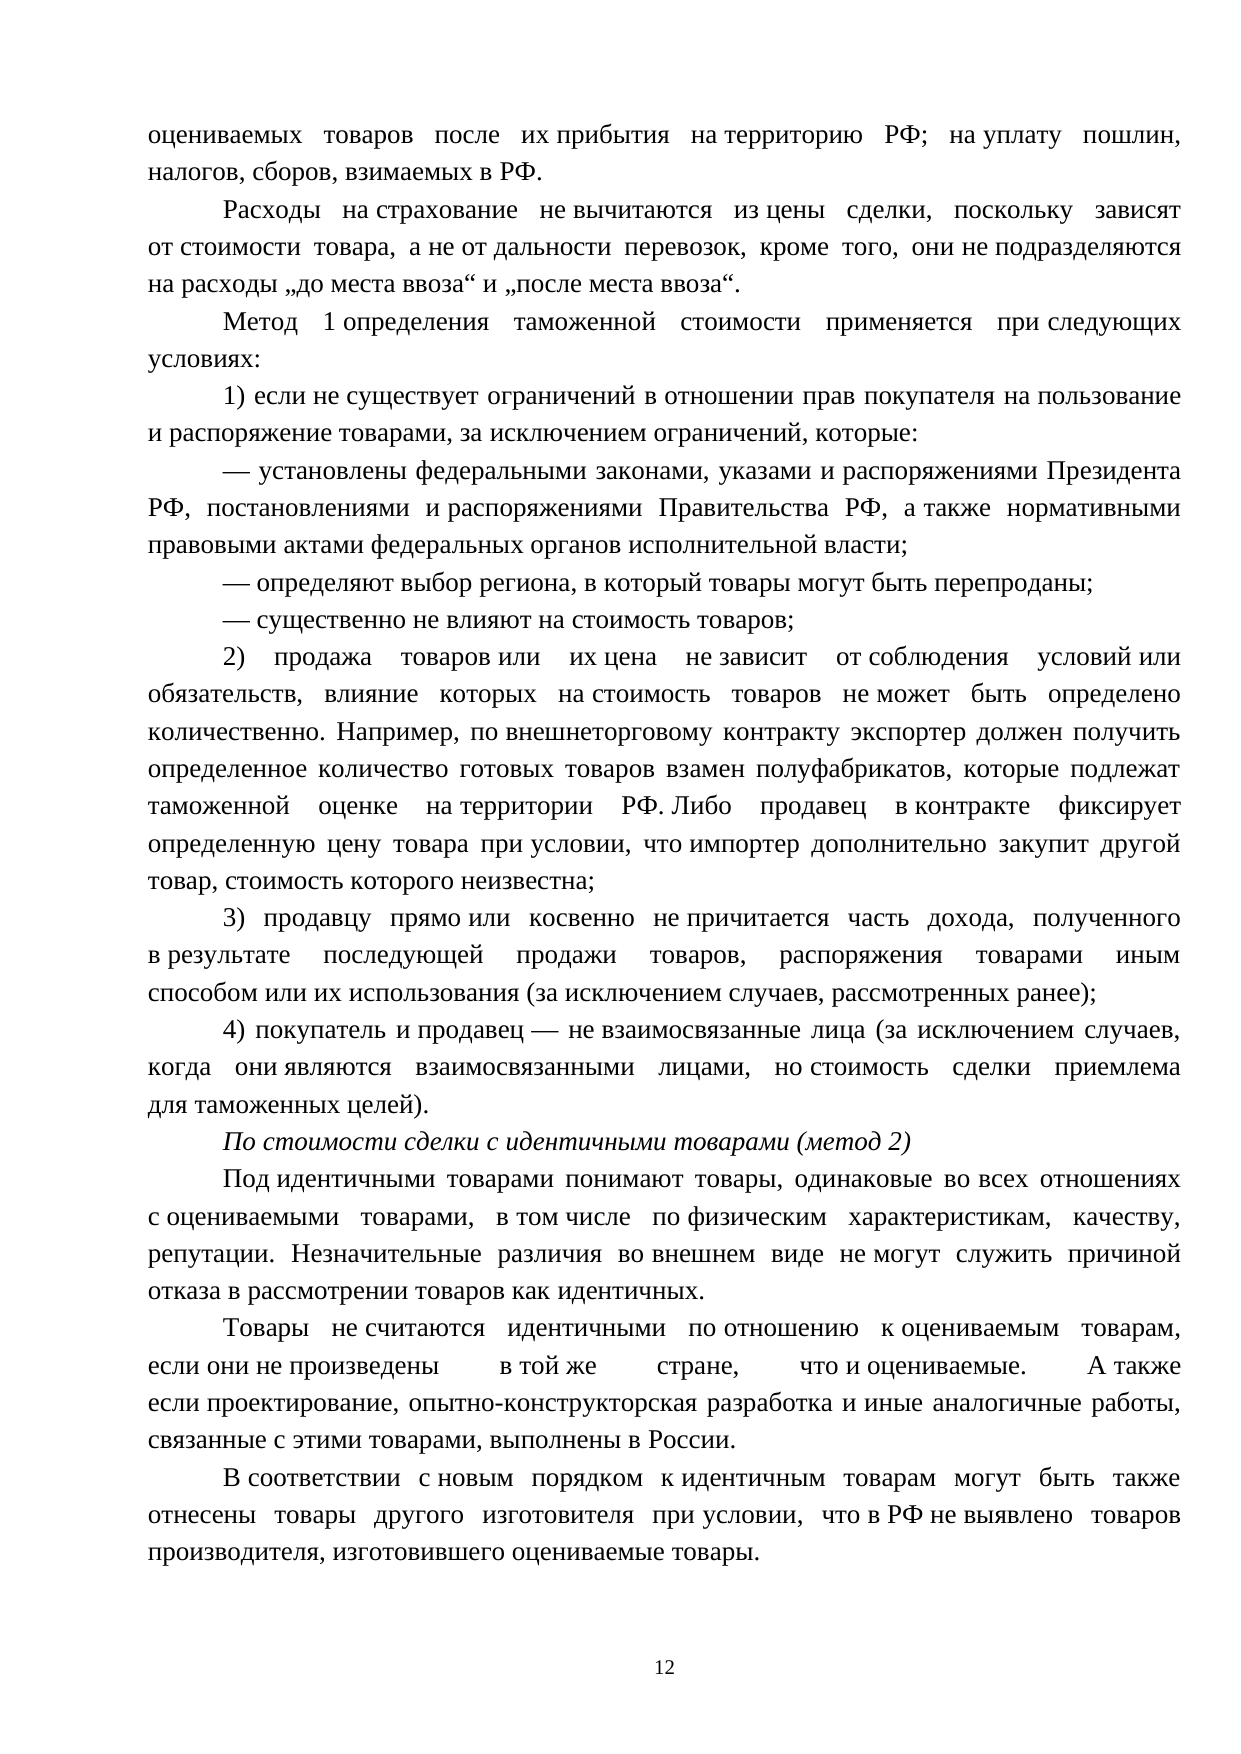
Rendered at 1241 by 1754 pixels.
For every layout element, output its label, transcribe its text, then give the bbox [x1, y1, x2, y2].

text Метод 1 определения таможенной стоимости применяется при следующих условиях: [148, 304, 1181, 373]
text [148, 118, 1181, 187]
text 2) продажа товаров или их цена не зависит от соблюдения условий или обязательств, влияние которых на стоимость товаров не может быть определено количественно. Например, по внешнеторговому контракту экспортер должен получить определенное количество готовых товаров взамен полуфабрикатов, которые подлежат таможенной оценке на территории РФ. Либо продавец в контракте фиксирует определенную цену товара при условии, что импортер дополнительно закупит другой товар, стоимость которого неизвестна; [148, 640, 1181, 895]
text 4) покупатель и продавец — не взаимосвязанные лица (за исключением случаев, когда они являются взаимосвязанными лицами, но стоимость сделки приемлема для таможенных целей). [148, 1013, 1181, 1119]
text — определяют выбор региона, в который товары могут быть перепроданы; [148, 566, 1181, 597]
text — существенно не влияют на стоимость товаров; [148, 603, 1181, 634]
text 3) продавцу прямо или косвенно не причитается часть дохода, полученного в результате последующей продажи товаров, распоряжения товарами иным способом или их использования (за исключением случаев, рассмотренных ранее); [148, 901, 1181, 1007]
text 1) если не существует ограничений в отношении прав покупателя на пользование и распоряжение товарами, за исключением ограничений, которые: [148, 379, 1181, 448]
text По стоимости сделки с идентичными товарами (метод 2) [148, 1125, 1181, 1156]
text В соответствии с новым порядком к идентичным товарам могут быть также отнесены товары другого изготовителя при условии, что в РФ не выявлено товаров производителя, изготовившего оцениваемые товары. [148, 1461, 1181, 1566]
text Под идентичными товарами понимают товары, одинаковые во всех отношениях с оцениваемыми товарами, в том числе по физическим характеристикам, качеству, репутации. Незначительные различия во внешнем виде не могут служить причиной отказа в рассмотрении товаров как идентичных. [148, 1162, 1181, 1305]
text Расходы на страхование не вычитаются из цены сделки, поскольку зависят от стоимости товара, а не от дальности перевозок, кроме того, они не подразделяются на расходы „до места ввоза“ и „после места ввоза“. [148, 193, 1181, 298]
text — установлены федеральными законами, указами и распоряжениями Президента РФ, постановлениями и распоряжениями Правительства РФ, а также нормативными правовыми актами федеральных органов исполнительной власти; [148, 454, 1181, 559]
text Товары не считаются идентичными по отношению к оцениваемым товарам, если они не произведены в той же стране, что и оцениваемые. А также если проектирование, опытно-конструкторская разработка и иные аналогичные работы, связанные с этими товарами, выполнены в России. [148, 1311, 1181, 1454]
